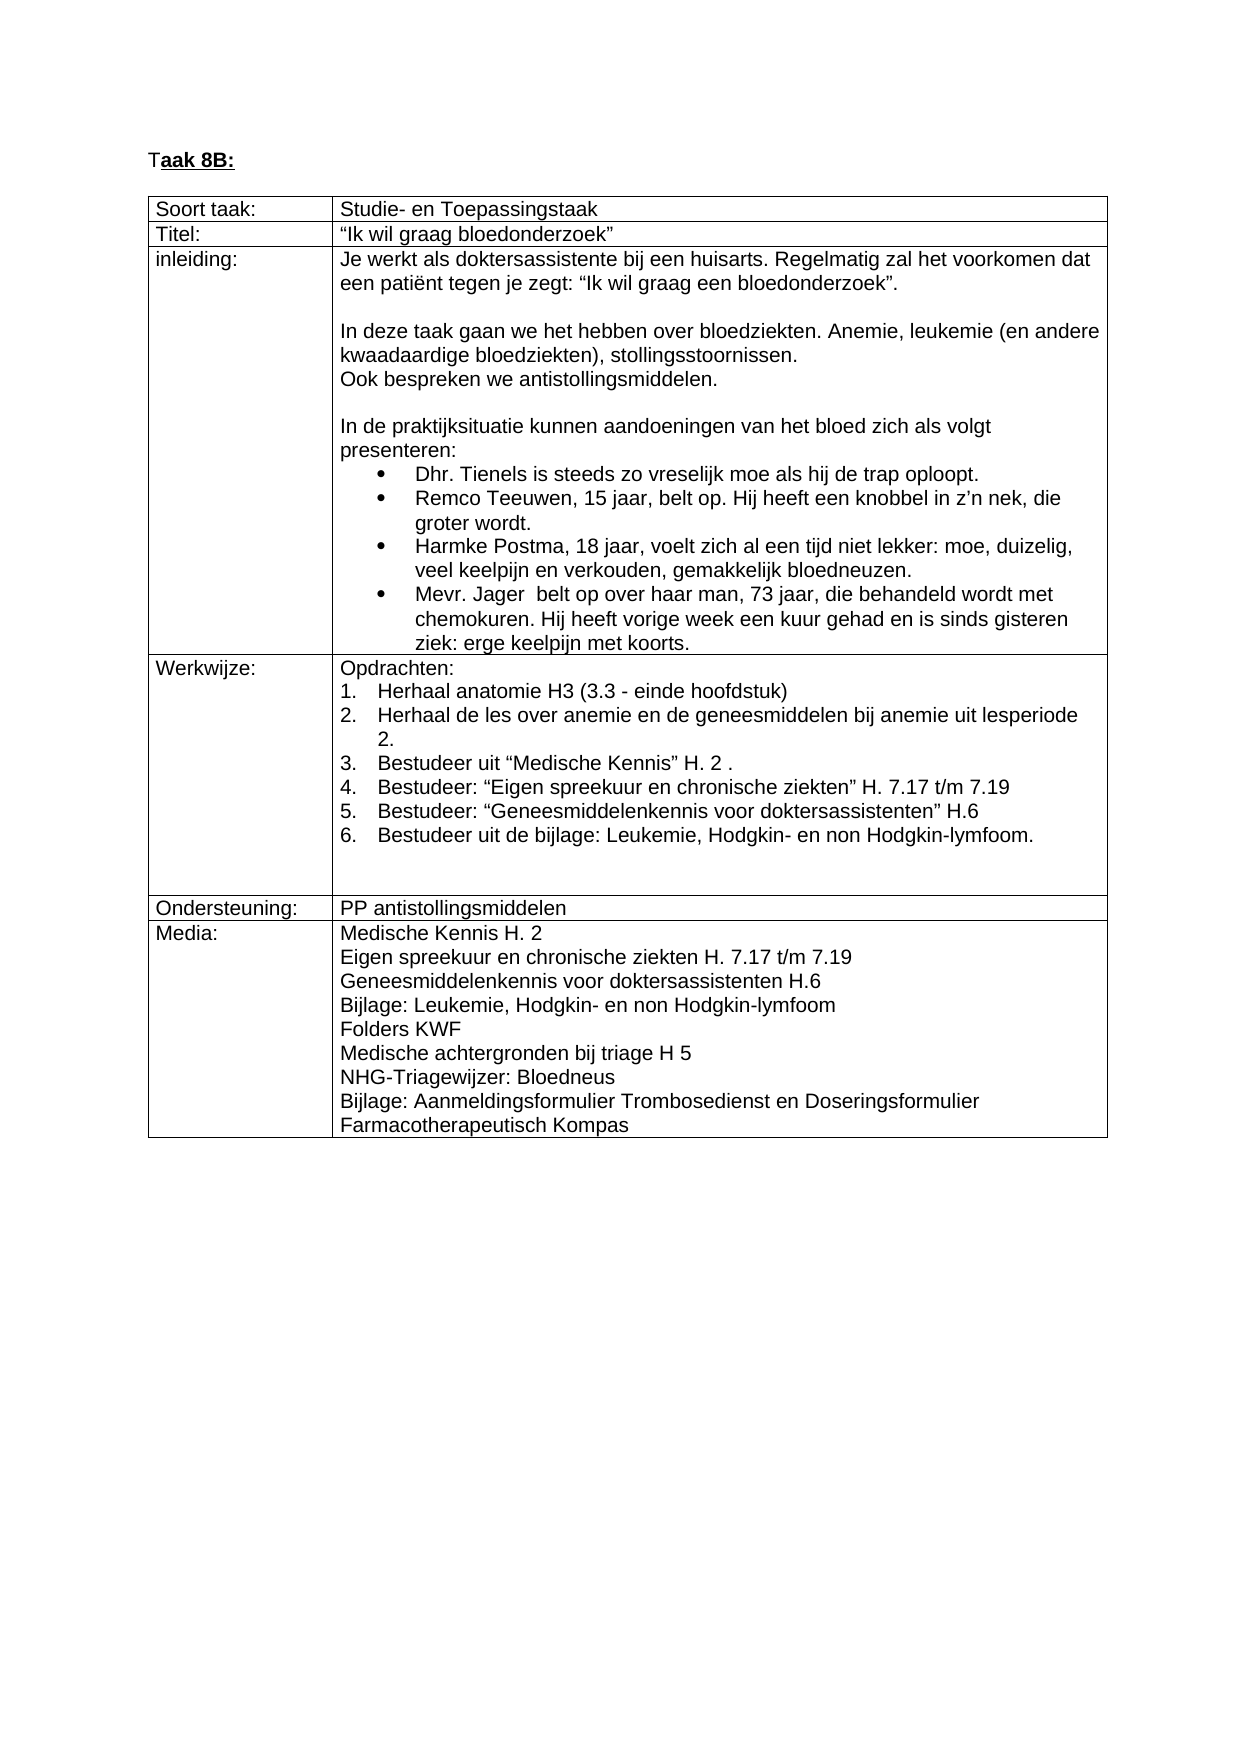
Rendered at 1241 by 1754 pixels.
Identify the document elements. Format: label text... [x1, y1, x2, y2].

table_cell “Ik wil graag bloedonderzoek” [333, 222, 1107, 246]
table_cell Ondersteuning: [149, 896, 332, 920]
table_cell Medische Kennis H. 2 Eigen spreekuur en chronische ziekten H. 7.17 t/m 7.19 Geneesmiddelenkennis voor doktersassistenten H.6 Bijlage: Leukemie, Hodgkin- en non Hodgkin-lymfoom Folders KWF Medische achtergronden bij triage H 5 NHG-Triagewijzer: Bloedneus Bijlage: Aanmeldingsformulier Trombosedienst en Doseringsformulier Farmacotherapeutisch Kompas [333, 921, 1107, 1137]
table_cell Media: [149, 921, 332, 1137]
table_cell Werkwijze: [149, 655, 332, 895]
table_cell Opdrachten: Herhaal anatomie H3 (3.3 - einde hoofdstuk) Herhaal de les over anemie en de geneesmiddelen bij anemie uit lesperiode 2. Bestudeer uit “Medische Kennis” H. 2 . Bestudeer: “Eigen spreekuur en chronische ziekten” H. 7.17 t/m 7.19 Bestudeer: “Geneesmiddelenkennis voor doktersassistenten” H.6 Bestudeer uit de bijlage: Leukemie, Hodgkin- en non Hodgkin-lymfoom. [333, 655, 1107, 895]
text Taak 8B: [148, 148, 1093, 172]
table_cell Titel: [149, 222, 332, 246]
table_cell Je werkt als doktersassistente bij een huisarts. Regelmatig zal het voorkomen dat een patiënt tegen je zegt: “Ik wil graag een bloedonderzoek”. In deze taak gaan we het hebben over bloedziekten. Anemie, leukemie (en andere kwaadaardige bloedziekten), stollingsstoornissen. Ook bespreken we antistollingsmiddelen. In de praktijksituatie kunnen aandoeningen van het bloed zich als volgt presenteren: Dhr. Tienels is steeds zo vreselijk moe als hij de trap oploopt. Remco Teeuwen, 15 jaar, belt op. Hij heeft een knobbel in z’n nek, die groter wordt. Harmke Postma, 18 jaar, voelt zich al een tijd niet lekker: moe, duizelig, veel keelpijn en verkouden, gemakkelijk bloedneuzen. Mevr. Jager belt op over haar man, 73 jaar, die behandeld wordt met chemokuren. Hij heeft vorige week een kuur gehad en is sinds gisteren ziek: erge keelpijn met koorts. [333, 247, 1107, 654]
table_header Studie- en Toepassingstaak [333, 197, 1107, 221]
table_cell inleiding: [149, 247, 332, 654]
table_cell PP antistollingsmiddelen [333, 896, 1107, 920]
table_header Soort taak: [149, 197, 332, 221]
